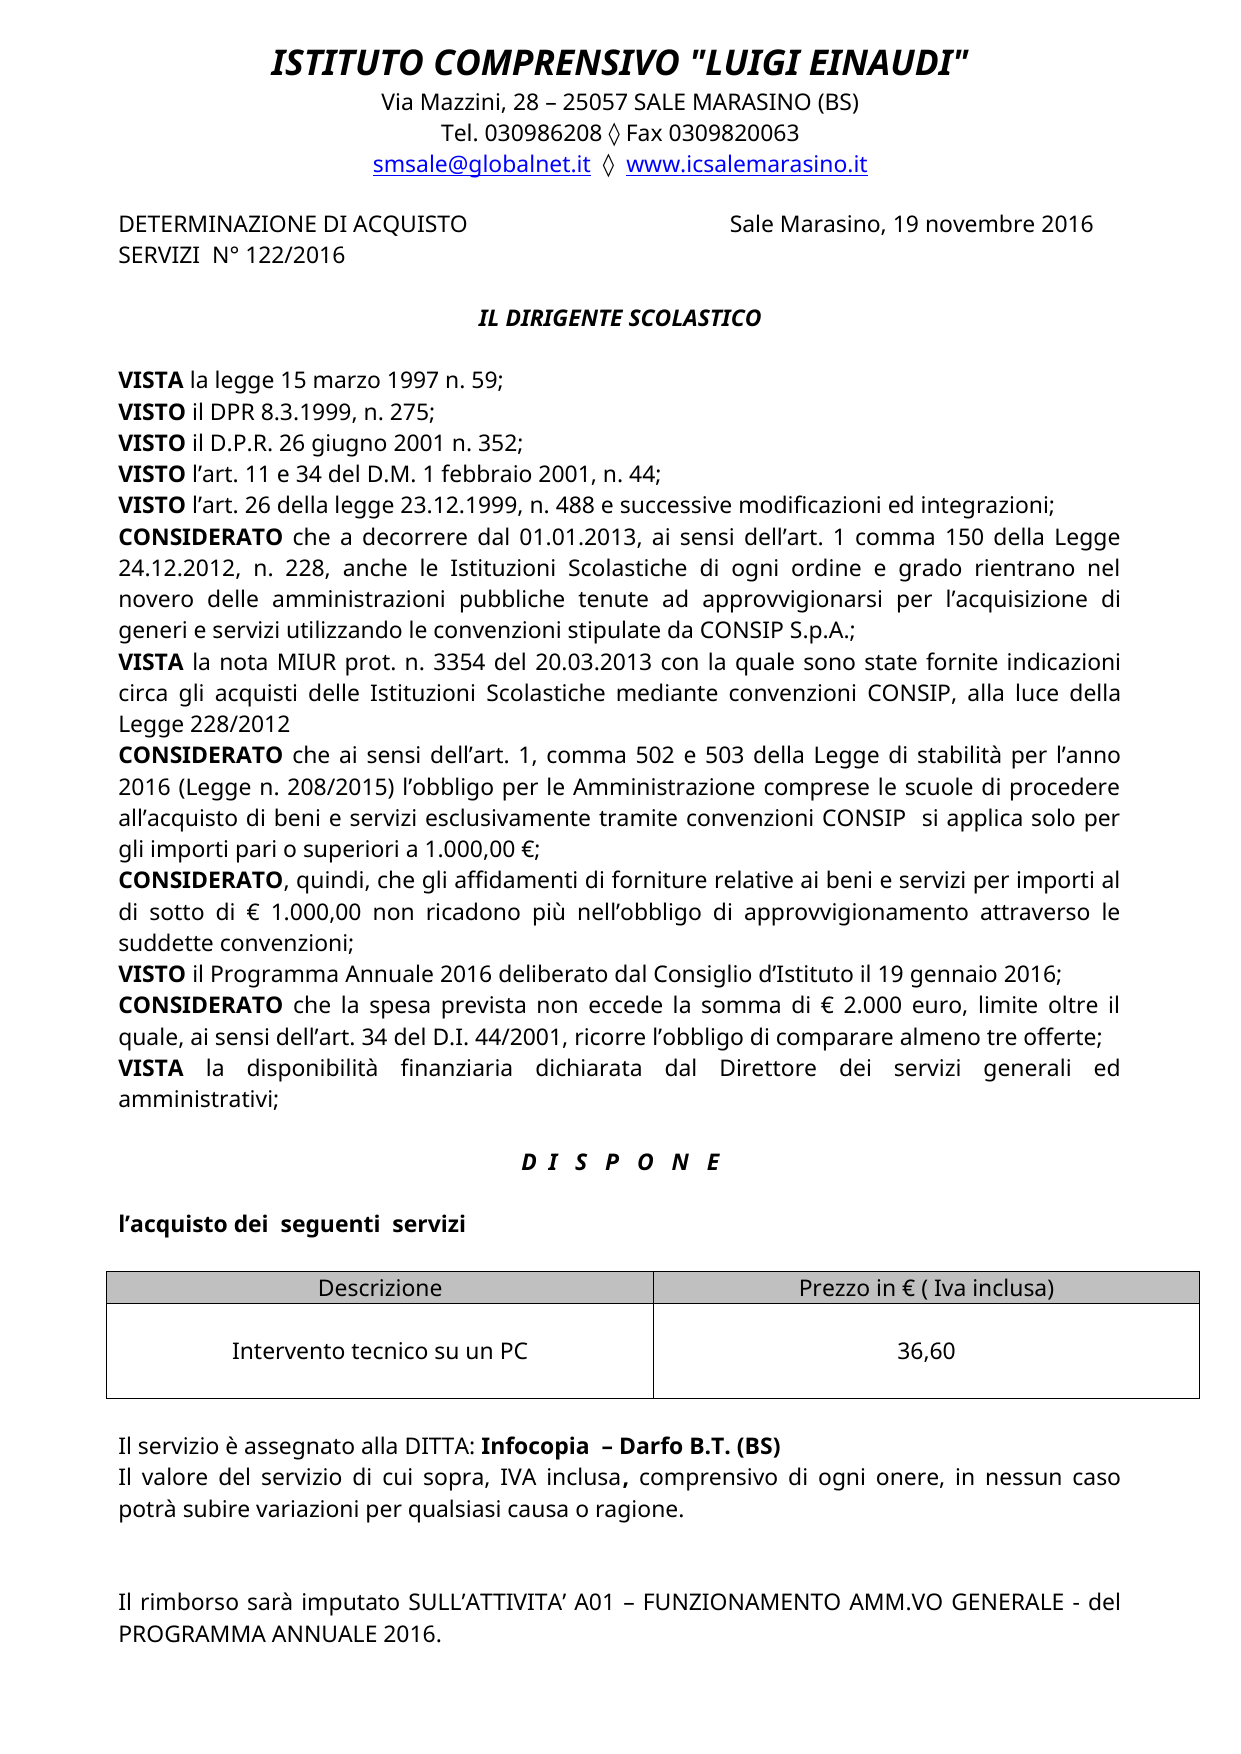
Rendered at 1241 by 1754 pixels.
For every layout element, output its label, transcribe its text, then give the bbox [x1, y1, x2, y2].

table_header Descrizione [107, 1272, 653, 1303]
text Il rimborso sarà imputato SULL’ATTIVITA’ A01 – FUNZIONAMENTO AMM.VO GENERALE - del PROGRAMMA ANNUALE 2016. [118, 1586, 1122, 1649]
table_cell 36,60 [654, 1304, 1199, 1398]
text SERVIZI N° 122/2016 [118, 239, 1122, 271]
text D I S P O N E [118, 1146, 1122, 1177]
text smsale@globalnet.it ◊ www.icsalemarasino.it [118, 148, 1122, 179]
text CONSIDERATO che ai sensi dell’art. 1, comma 502 e 503 della Legge di stabilità per l’anno 2016 (Legge n. 208/2015) l’obbligo per le Amministrazione comprese le scuole di procedere all’acquisto di beni e servizi esclusivamente tramite convenzioni CONSIP si applica solo per gli importi pari o superiori a 1.000,00 €; [118, 739, 1122, 864]
text VISTO il DPR 8.3.1999, n. 275; [118, 396, 1122, 427]
text DETERMINAZIONE DI ACQUISTO Sale Marasino, 19 novembre 2016 [118, 208, 1122, 239]
text IL DIRIGENTE SCOLASTICO [118, 302, 1122, 333]
text VISTO il D.P.R. 26 giugno 2001 n. 352; [118, 427, 1122, 458]
text VISTA la nota MIUR prot. n. 3354 del 20.03.2013 con la quale sono state fornite indicazioni circa gli acquisti delle Istituzioni Scolastiche mediante convenzioni CONSIP, alla luce della Legge 228/2012 [118, 646, 1122, 739]
text CONSIDERATO, quindi, che gli affidamenti di forniture relative ai beni e servizi per importi al di sotto di € 1.000,00 non ricadono più nell’obbligo di approvvigionamento attraverso le suddette convenzioni; [118, 864, 1122, 958]
text Il valore del servizio di cui sopra, IVA inclusa, comprensivo di ogni onere, in nessun caso potrà subire variazioni per qualsiasi causa o ragione. [118, 1461, 1122, 1524]
text VISTO il Programma Annuale 2016 deliberato dal Consiglio d’Istituto il 19 gennaio 2016; [118, 958, 1122, 989]
text CONSIDERATO che la spesa prevista non eccede la somma di € 2.000 euro, limite oltre il quale, ai sensi dell’art. 34 del D.I. 44/2001, ricorre l’obbligo di comparare almeno tre offerte; [118, 989, 1122, 1052]
text Tel. 030986208 ◊ Fax 0309820063 [118, 117, 1122, 148]
text Via Mazzini, 28 – 25057 SALE MARASINO (BS) [118, 86, 1122, 117]
text Il servizio è assegnato alla DITTA: Infocopia – Darfo B.T. (BS) [118, 1430, 1122, 1461]
text l’acquisto dei seguenti servizi [118, 1208, 1122, 1239]
text ISTITUTO COMPRENSIVO "LUIGI EINAUDI" [118, 37, 1122, 86]
text VISTO l’art. 26 della legge 23.12.1999, n. 488 e successive modificazioni ed integrazioni; [118, 489, 1122, 521]
text VISTA la disponibilità finanziaria dichiarata dal Direttore dei servizi generali ed amministrativi; [118, 1052, 1122, 1114]
text VISTA la legge 15 marzo 1997 n. 59; [118, 364, 1122, 396]
text VISTO l’art. 11 e 34 del D.M. 1 febbraio 2001, n. 44; [118, 458, 1122, 489]
table_cell Intervento tecnico su un PC [107, 1304, 653, 1398]
table_header Prezzo in € ( Iva inclusa) [654, 1272, 1199, 1303]
text CONSIDERATO che a decorrere dal 01.01.2013, ai sensi dell’art. 1 comma 150 della Legge 24.12.2012, n. 228, anche le Istituzioni Scolastiche di ogni ordine e grado rientrano nel novero delle amministrazioni pubbliche tenute ad approvvigionarsi per l’acquisizione di generi e servizi utilizzando le convenzioni stipulate da CONSIP S.p.A.; [118, 521, 1122, 646]
